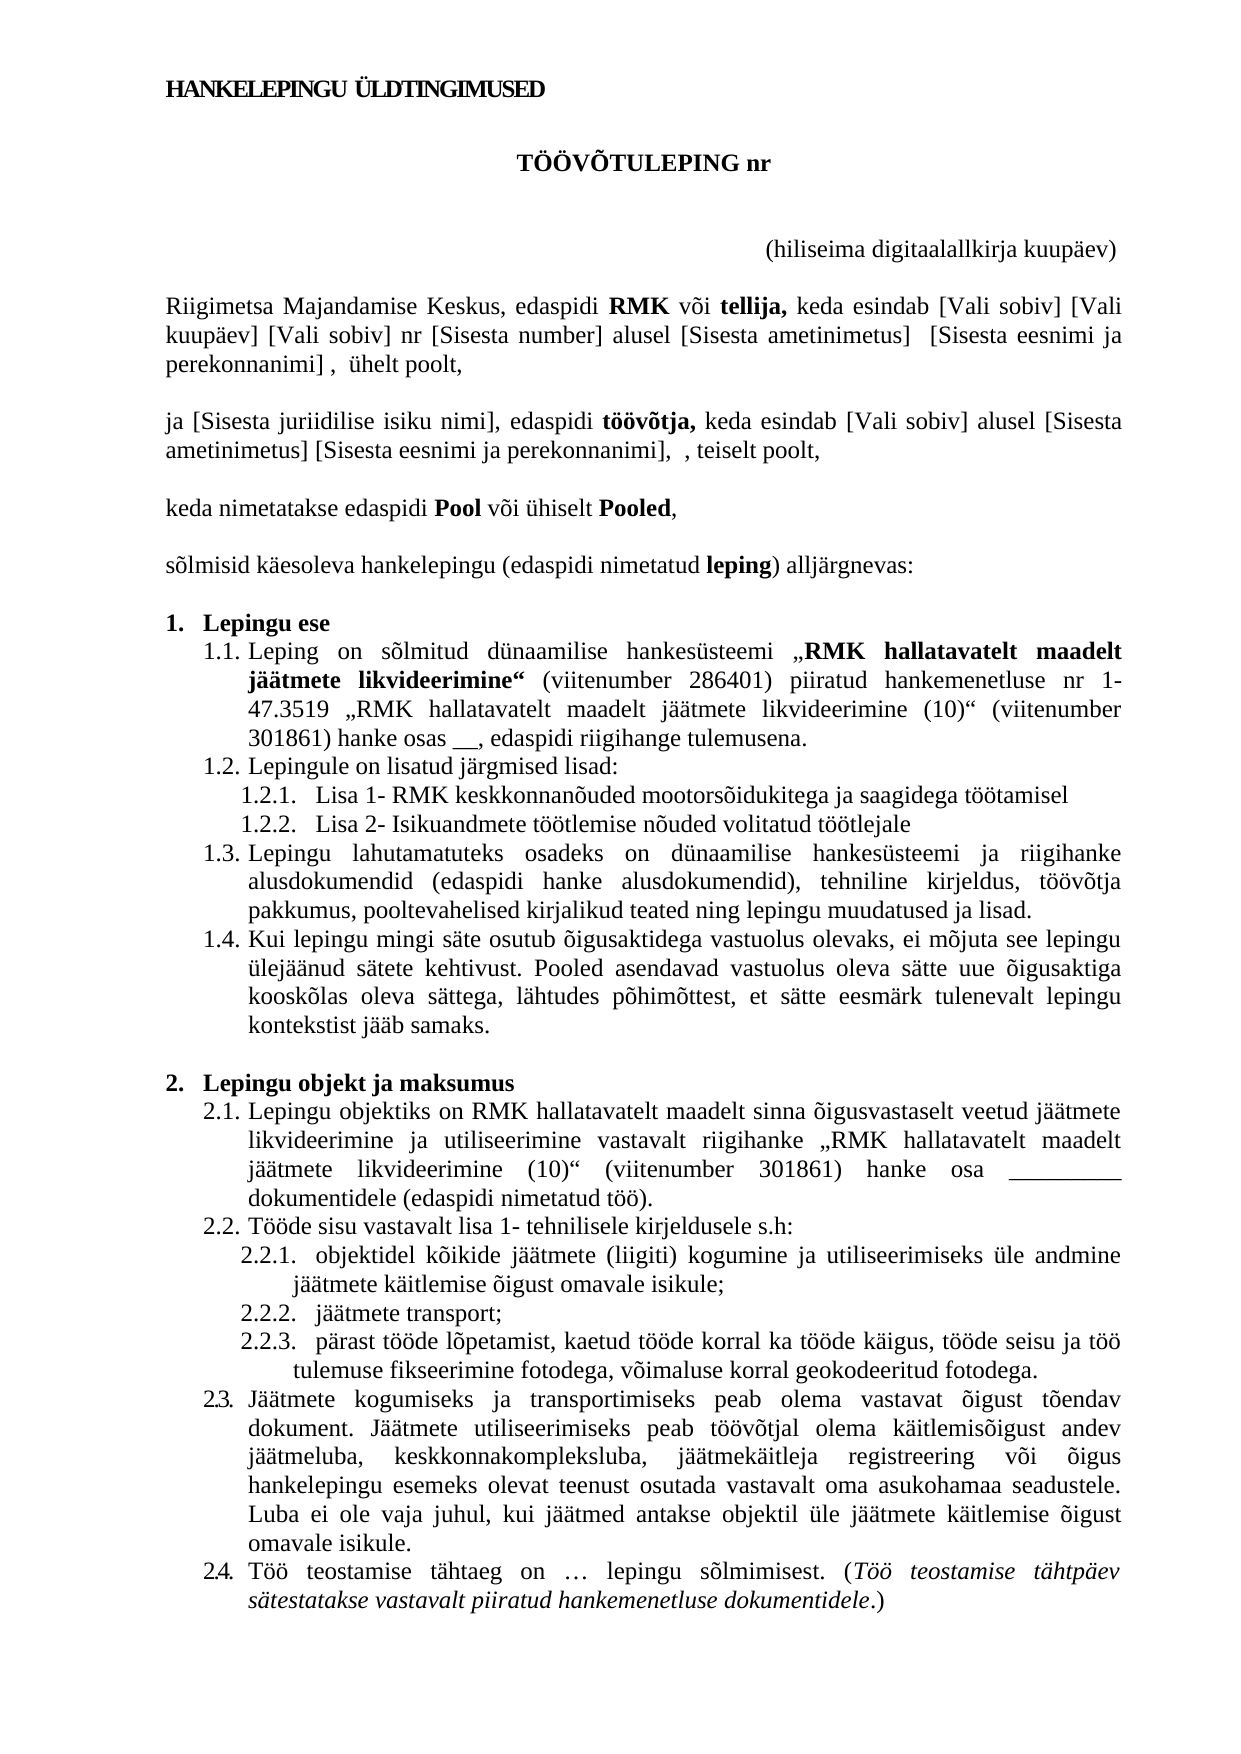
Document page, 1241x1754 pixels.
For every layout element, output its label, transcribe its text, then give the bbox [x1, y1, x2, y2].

list Kui lepingu mingi säte osutub õigusaktidega vastuolus olevaks, ei mõjuta see lepingu ülejäänud sätete kehtivust. Pooled asendavad vastuolus oleva sätte uue õigusaktiga kooskõlas oleva sättega, lähtudes põhimõttest, et sätte eesmärk tulenevalt lepingu kontekstist jääb samaks. [203, 924, 1122, 1039]
list Lisa 1- RMK keskkonnanõuded mootorsõidukitega ja saagidega töötamisel [240, 780, 1122, 809]
title TÖÖVÕTULEPING nr [165, 148, 1122, 176]
list Töö teostamise tähtaeg on … lepingu sõlmimisest. (Töö teostamise tähtpäev sätestatakse vastavalt piiratud hankemenetluse dokumentidele.) [203, 1556, 1122, 1614]
text Riigimetsa Majandamise Keskus, edaspidi RMK või tellija, keda esindab nr alusel , ühelt poolt, [165, 291, 1122, 378]
list Lepingu lahutamatuteks osadeks on dünaamilise hankesüsteemi ja riigihanke alusdokumendid (edaspidi hanke alusdokumendid), tehniline kirjeldus, töövõtja pakkumus, pooltevahelised kirjalikud teated ning lepingu muudatused ja lisad. [203, 838, 1122, 924]
list Leping on sõlmitud dünaamilise hankesüsteemi „RMK hallatavatelt maadelt jäätmete likvideerimine“ (viitenumber 286401) piiratud hankemenetluse nr 1-47.3519 „RMK hallatavatelt maadelt jäätmete likvideerimine (10)“ (viitenumber 301861) hanke osas __, edaspidi riigihange tulemusena. [203, 636, 1122, 751]
list Lepingu objektiks on RMK hallatavatelt maadelt sinna õigusvastaselt veetud jäätmete likvideerimine ja utiliseerimine vastavalt riigihanke „RMK hallatavatelt maadelt jäätmete likvideerimine (10)“ (viitenumber 301861) hanke osa _________ dokumentidele (edaspidi nimetatud töö). [203, 1096, 1122, 1211]
list Lepingu objekt ja maksumus [165, 1068, 1122, 1096]
list Lepingu ese [165, 608, 1122, 636]
text (hiliseima digitaalallkirja kuupäev) [165, 234, 1122, 263]
title sõlmisid käesoleva hankelepingu (edaspidi nimetatud leping) alljärgnevas: [165, 550, 1122, 579]
list Jäätmete kogumiseks ja transportimiseks peab olema vastavat õigust tõendav dokument. Jäätmete utiliseerimiseks peab töövõtjal olema käitlemisõigust andev jäätmeluba, keskkonnakompleksluba, jäätmekäitleja registreering või õigus hankelepingu esemeks olevat teenust osutada vastavalt oma asukohamaa seadustele. Luba ei ole vaja juhul, kui jäätmed antakse objektil üle jäätmete käitlemise õigust omavale isikule. [203, 1384, 1122, 1556]
list objektidel kõikide jäätmete (liigiti) kogumine ja utiliseerimiseks üle andmine jäätmete käitlemise õigust omavale isikule; [240, 1240, 1122, 1298]
text ja edaspidi töövõtja, keda esindab alusel , teiselt poolt, [165, 406, 1122, 464]
text keda nimetatakse edaspidi Pool või ühiselt Pooled, [165, 493, 1122, 521]
list pärast tööde lõpetamist, kaetud tööde korral ka tööde käigus, tööde seisu ja töö tulemuse fikseerimine fotodega, võimaluse korral geokodeeritud fotodega. [240, 1326, 1122, 1384]
list Tööde sisu vastavalt lisa 1- tehnilisele kirjeldusele s.h: [203, 1211, 1122, 1240]
list Lisa 2- Isikuandmete töötlemise nõuded volitatud töötlejale [240, 809, 1122, 838]
list Lepingule on lisatud järgmised lisad: [203, 751, 1122, 780]
list jäätmete transport; [240, 1298, 1122, 1326]
